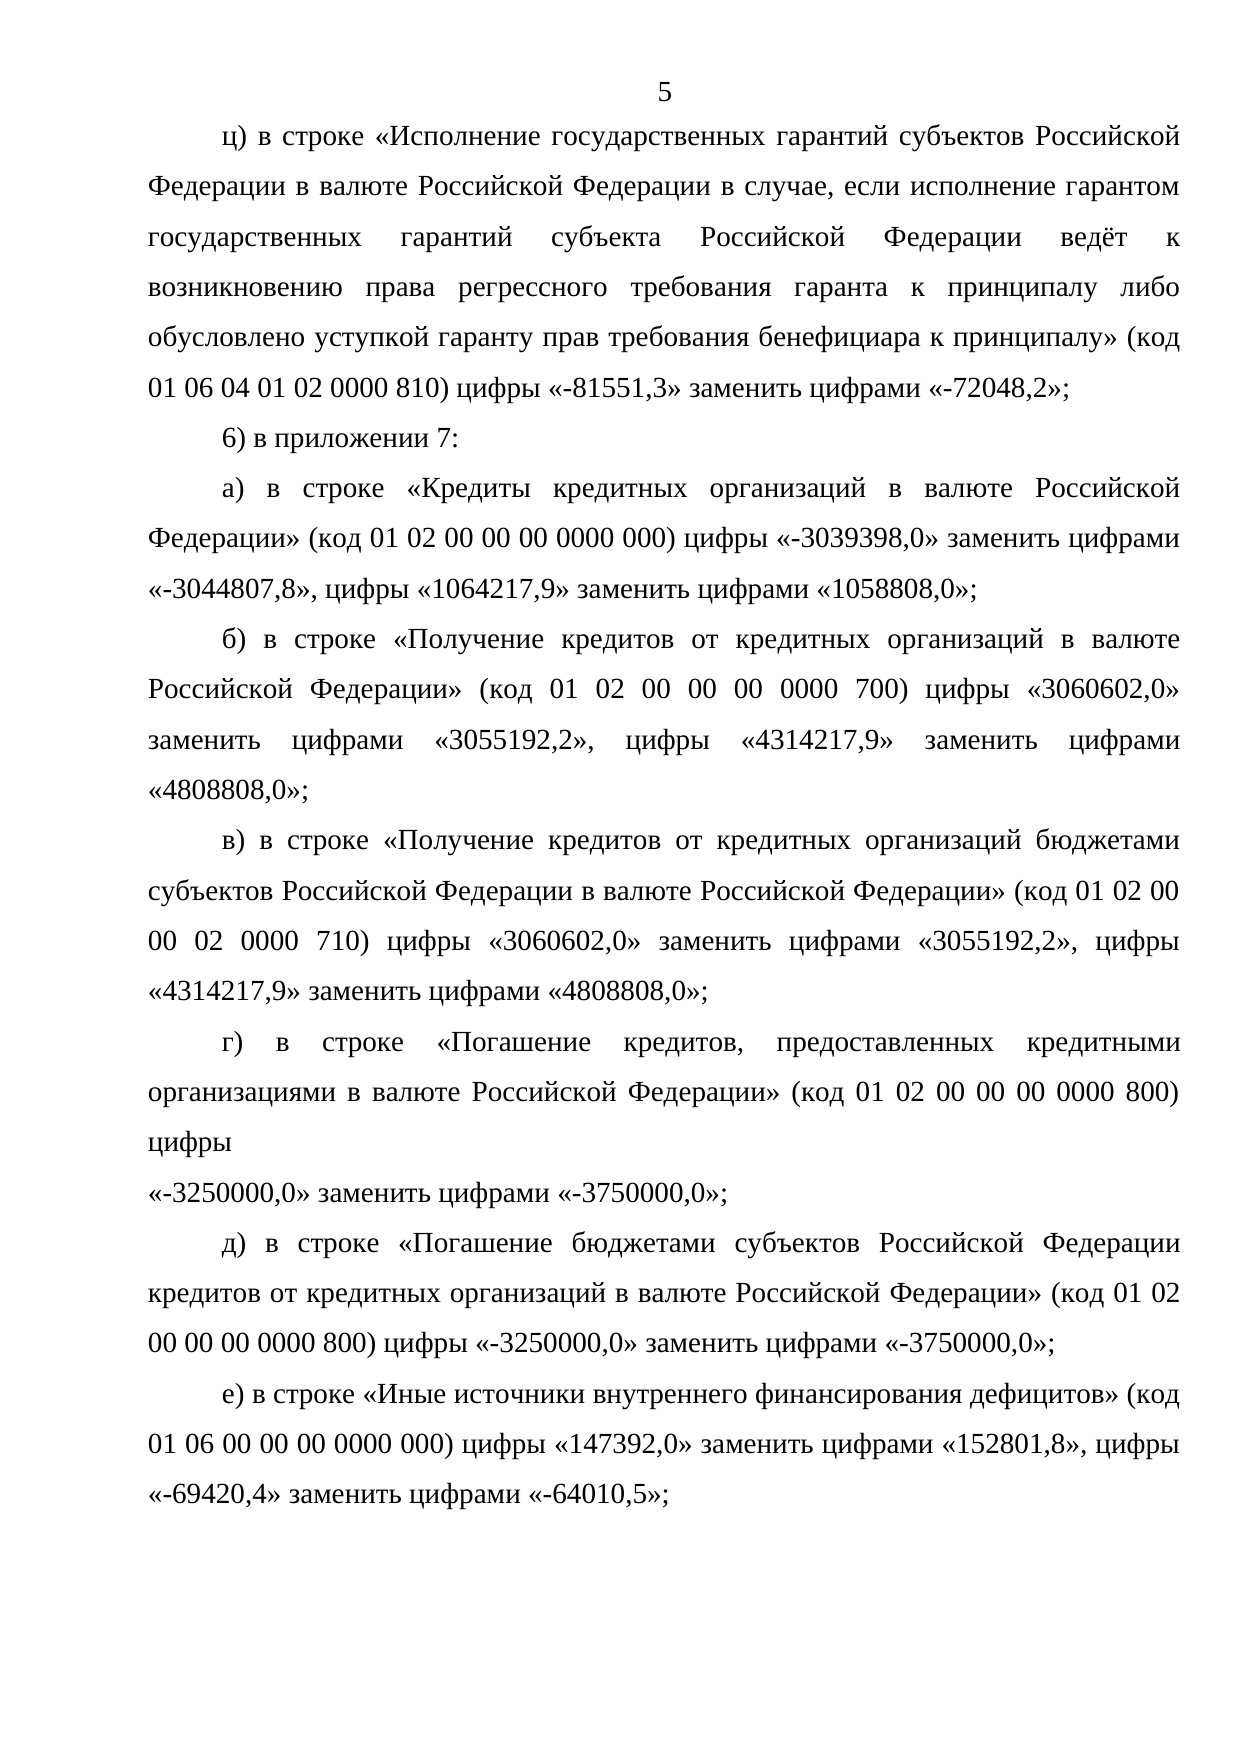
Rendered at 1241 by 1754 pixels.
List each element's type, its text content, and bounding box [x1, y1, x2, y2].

text б) в строке «Получение кредитов от кредитных организаций в валюте Российской Федерации» (код 01 02 00 00 00 0000 700) цифры «3060602,0» заменить цифрами «3055192,2», цифры «4314217,9» заменить цифрами «4808808,0»; [148, 621, 1181, 806]
text д) в строке «Погашение бюджетами субъектов Российской Федерации кредитов от кредитных организаций в валюте Российской Федерации» (код 01 02 00 00 00 0000 800) цифры «-3250000,0» заменить цифрами «-3750000,0»; [148, 1225, 1181, 1359]
text в) в строке «Получение кредитов от кредитных организаций бюджетами субъектов Российской Федерации в валюте Российской Федерации» (код 01 02 00 00 02 0000 710) цифры «3060602,0» заменить цифрами «3055192,2», цифры «4314217,9» заменить цифрами «4808808,0»; [148, 822, 1181, 1007]
text г) в строке «Погашение кредитов, предоставленных кредитными организациями в валюте Российской Федерации» (код 01 02 00 00 00 0000 800) цифры «-3250000,0» заменить цифрами «-3750000,0»; [148, 1024, 1181, 1208]
text а) в строке «Кредиты кредитных организаций в валюте Российской Федерации» (код 01 02 00 00 00 0000 000) цифры «-3039398,0» заменить цифрами «-3044807,8», цифры «1064217,9» заменить цифрами «1058808,0»; [148, 470, 1181, 604]
text 6) в приложении 7: [148, 420, 1181, 453]
text е) в строке «Иные источники внутреннего финансирования дефицитов» (код 01 06 00 00 00 0000 000) цифры «147392,0» заменить цифрами «152801,8», цифры «-69420,4» заменить цифрами «-64010,5»; [148, 1376, 1181, 1510]
text ц) в строке «Исполнение государственных гарантий субъектов Российской Федерации в валюте Российской Федерации в случае, если исполнение гарантом государственных гарантий субъекта Российской Федерации ведёт к возникновению права регрессного требования гаранта к принципалу либо обусловлено уступкой гаранту прав требования бенефициара к принципалу» (код 01 06 04 01 02 0000 810) цифры «-81551,3» заменить цифрами «-72048,2»; [148, 118, 1181, 403]
